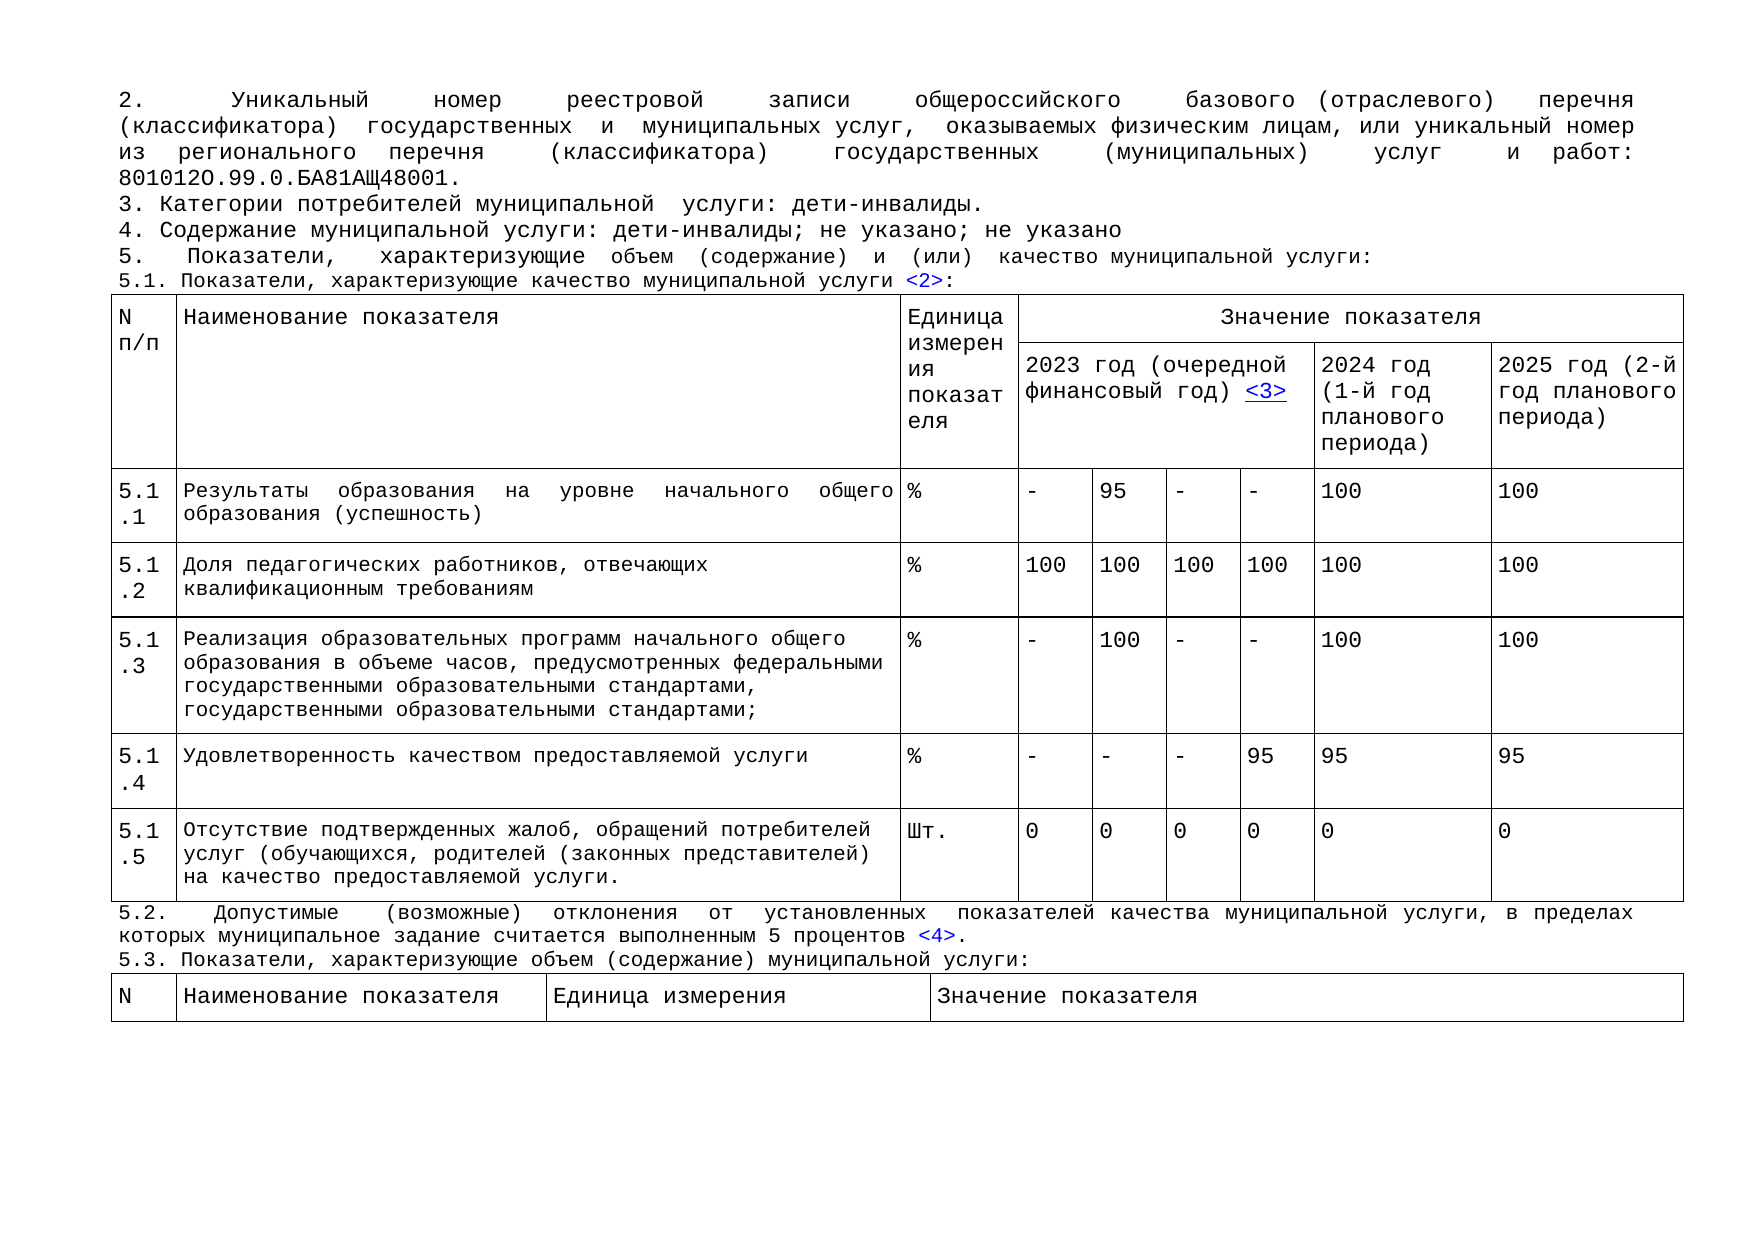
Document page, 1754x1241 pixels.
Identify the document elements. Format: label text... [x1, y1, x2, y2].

text 5.3. Показатели, характеризующие объем (содержание) муниципальной услуги: [118, 949, 1636, 973]
table_cell 100 [1241, 543, 1314, 616]
table_header Наименование показателя [177, 295, 900, 468]
table_cell Удовлетворенность качеством предоставляемой услуги [177, 734, 900, 807]
table_cell - [1093, 734, 1166, 807]
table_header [177, 974, 546, 1021]
table_cell 0 [1167, 809, 1240, 901]
table_cell - [1019, 469, 1092, 542]
table_cell 100 [1315, 618, 1491, 733]
text 5.2. Допустимые (возможные) отклонения от установленных показателей качества муниципальной услуги, в пределах которых муниципальное задание считается выполненным 5 процентов <4>. [118, 902, 1636, 949]
table_cell 100 [1492, 543, 1683, 616]
table_cell % [901, 469, 1018, 542]
table_cell 100 [1492, 618, 1683, 733]
table_cell 2024 год (1-й год планового периода) [1315, 343, 1491, 468]
text 2. Уникальный номер реестровой записи общероссийского базового (отраслевого) перечня (классификатора) государственных и муниципальных услуг, оказываемых физическим лицам, или уникальный номер из регионального перечня (классификатора) государственных (муниципальных) услуг и работ: 801012О.99.0.БА81АЩ48001. [118, 88, 1636, 192]
text 3. Категории потребителей муниципальной услуги: дети-инвалиды. [118, 192, 1636, 218]
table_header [547, 974, 930, 1021]
table_cell - [1167, 734, 1240, 807]
table_cell - [1241, 469, 1314, 542]
table_cell 5.1.4 [112, 734, 176, 807]
table_cell 5.1.1 [112, 469, 176, 542]
table_cell 0 [1019, 809, 1092, 901]
text 4. Содержание муниципальной услуги: дети-инвалиды; не указано; не указано [118, 218, 1636, 244]
table_cell Шт. [901, 809, 1018, 901]
table_cell 0 [1093, 809, 1166, 901]
table_cell - [1167, 469, 1240, 542]
table_cell % [901, 734, 1018, 807]
text 5.1. Показатели, характеризующие качество муниципальной услуги <2>: [118, 270, 1636, 294]
table_cell 0 [1315, 809, 1491, 901]
table_cell % [901, 618, 1018, 733]
table_header Единица измерения показателя [901, 295, 1018, 468]
table_cell 100 [1492, 469, 1683, 542]
table_cell Результаты образования на уровне начального общего образования (успешность) [177, 469, 900, 542]
table_cell Реализация образовательных программ начального общего образования в объеме часов, предусмотренных федеральными государственными образовательными стандартами, государственными образовательными стандартами; [177, 618, 900, 733]
table_cell - [1167, 618, 1240, 733]
text 5. Показатели, характеризующие объем (содержание) и (или) качество муниципальной услуги: [118, 244, 1636, 270]
table_cell 5.1.3 [112, 618, 176, 733]
table_cell Отсутствие подтвержденных жалоб, обращений потребителей услуг (обучающихся, родителей (законных представителей) на качество предоставляемой услуги. [177, 809, 900, 901]
table_cell 95 [1093, 469, 1166, 542]
table_cell - [1019, 734, 1092, 807]
table_cell 100 [1093, 618, 1166, 733]
table_cell 95 [1315, 734, 1491, 807]
table_header Значение показателя [931, 974, 1683, 1021]
table_cell 100 [1315, 469, 1491, 542]
table_cell 100 [1019, 543, 1092, 616]
table_cell 100 [1315, 543, 1491, 616]
table_cell 2025 год (2-й год планового периода) [1492, 343, 1683, 468]
table_cell % [901, 543, 1018, 616]
table_cell 95 [1241, 734, 1314, 807]
table_cell Доля педагогических работников, отвечающих квалификационным требованиям [177, 543, 900, 616]
table_cell 100 [1093, 543, 1166, 616]
table_header Значение показателя [1019, 295, 1683, 342]
table_cell - [1241, 618, 1314, 733]
table_header N п/п [112, 295, 176, 468]
table_cell 5.1.2 [112, 543, 176, 616]
table_cell 0 [1241, 809, 1314, 901]
table_cell 100 [1167, 543, 1240, 616]
table_cell 5.1.5 [112, 809, 176, 901]
table_cell 0 [1492, 809, 1683, 901]
table_cell - [1019, 618, 1092, 733]
table_cell 95 [1492, 734, 1683, 807]
table_header N п/п [112, 974, 176, 1021]
table_cell 2023 год (очередной финансовый год) <3> [1019, 343, 1314, 468]
